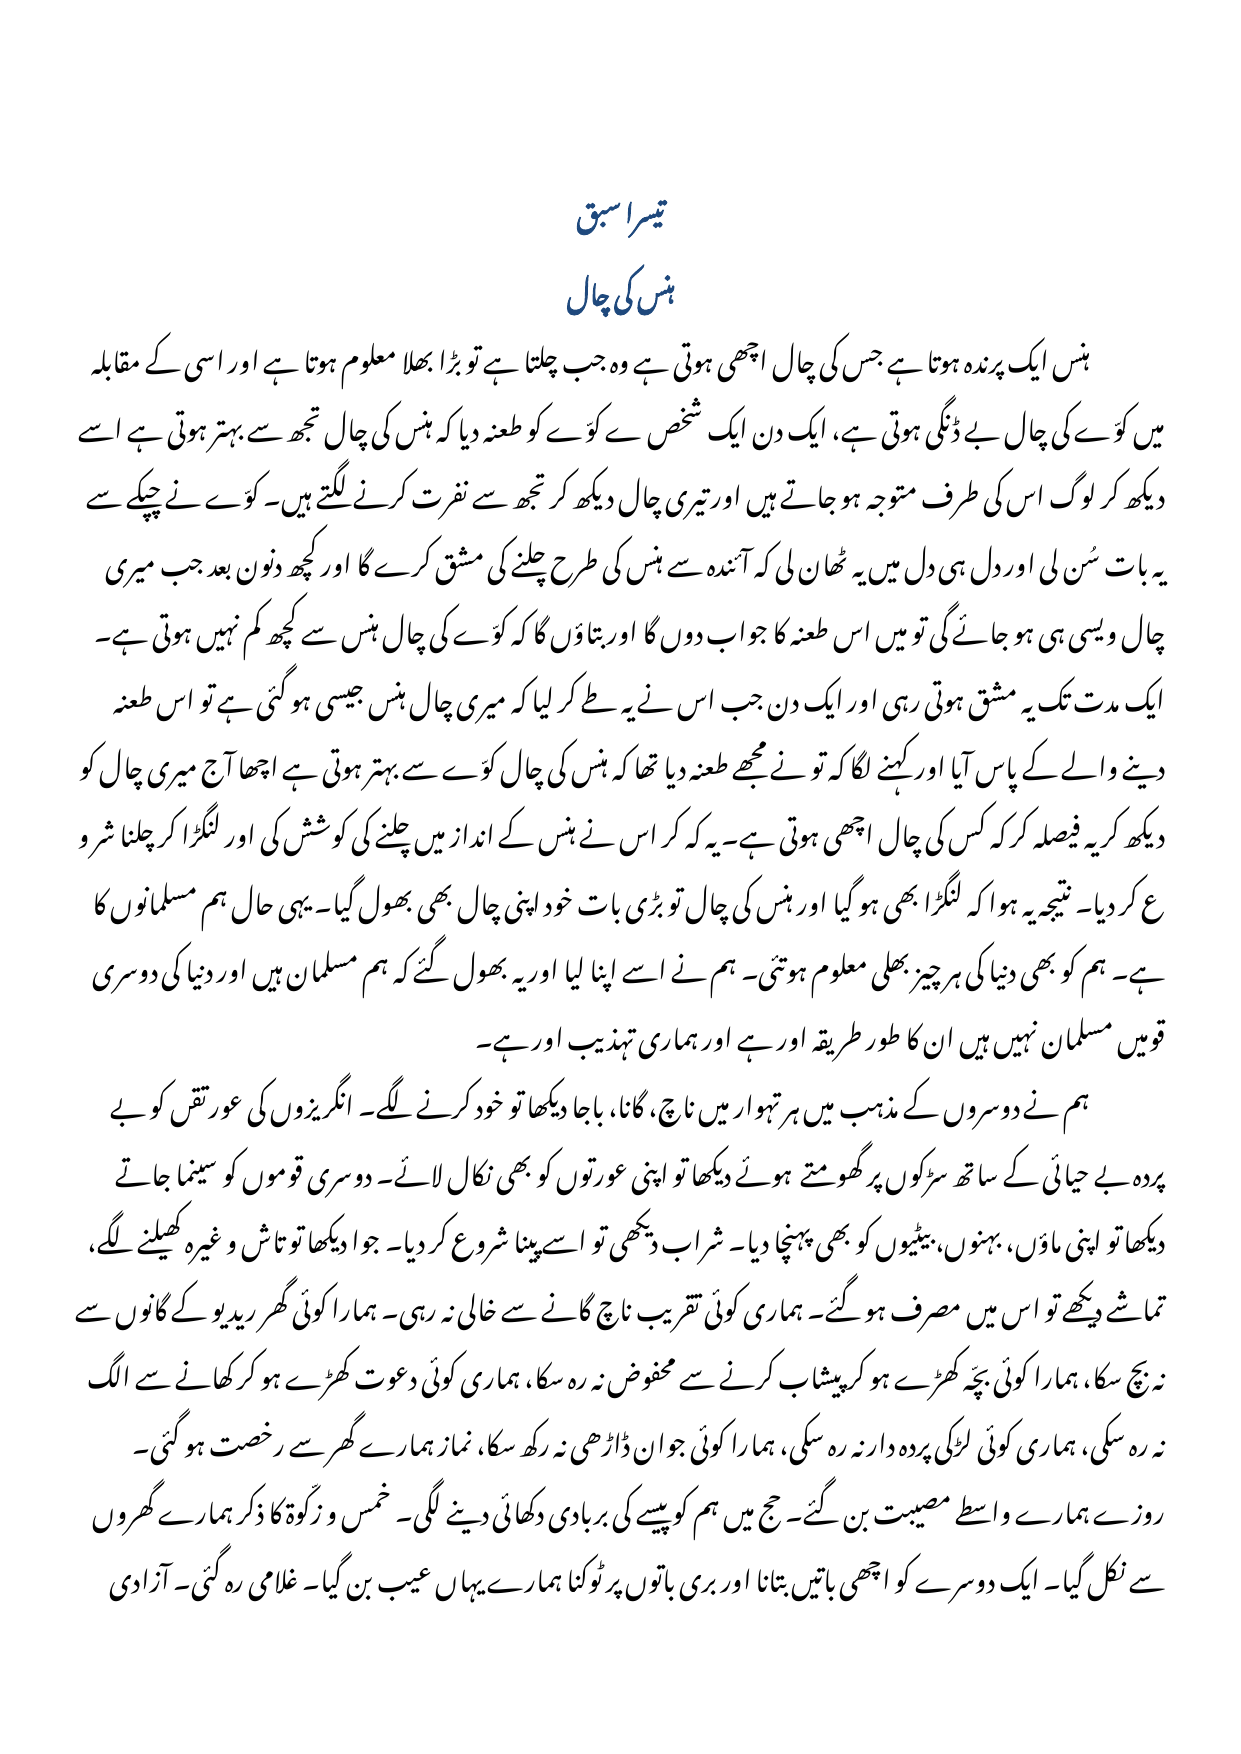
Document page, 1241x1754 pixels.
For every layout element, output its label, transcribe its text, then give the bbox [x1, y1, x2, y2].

subtitle ہنس کی چال [75, 254, 1165, 322]
subtitle تیسرا سبق [75, 174, 1165, 242]
text ہنس ایک پرندہ ہوتا ہے جس کی چال اچھی ہوتی ہے وہ جب چلتا ہے تو بڑا بھلا معلوم ہوتا ہے اور اسی کے مقابلہ میں کوّے کی چال بے ڈنگی ہوتی ہے، ایک دن ایک شخص ے کوّے کو طعنہ دیا کہ ہنس کی چال تجھ سے بہتر ہوتی ہے اسے دیکھ کر لوگ اس کی طرف متوجہ ہو جاتے ہیں اور تیری چال دیکھ کر تجھ سے نفرت کرنے لگتے ہیں۔ کوّے نے چپکے سے یہ بات سُن لی اور دل ہی دل میں یہ ٹھان لی کہ آئندہ سے ہنس کی طرح چلنے کی مشق کرے گا اور کچھ دنون بعد جب میری چال ویسی ہی ہو جائے گی تو میں اس طعنہ کا جواب دوں گا اور بتاؤں گا کہ کوّے کی چال ہنس سے کچھ کم نہیں ہوتی ہے۔ ایک مدت تک یہ مشق ہوتی رہی اور ایک دن جب اس نے یہ طے کر لیا کہ میری چال ہنس جیسی ہو گئی ہے تو اس طعنہ دینے والے کے پاس آیا اور کہنے لگا کہ تو نے مجھے طعنہ دیا تھا کہ ہنس کی چال کوّے سے بہتر ہوتی ہے اچھا آج میری چال کو دیکھ کر یہ فیصلہ کر کہ کس کی چال اچھی ہوتی ہے۔ یہ کہ کر اس نے ہنس کے انداز میں چلنے کی کوشش کی اور لنگڑا کر چلنا شر و ع کر دیا۔ نتیجہ یہ ہوا کہ لنگڑا بھی ہو گیا اور ہنس کی چال تو بڑی بات خود اپنی چال بھی بھول گیا۔ یہی حال ہم مسلمانوں کا ہے۔ ہم کو بھی دنیا کی ہر چیز بھلی معلوم ہوتئی۔ ہم نے اسے اپنا لیا اور یہ بھول گئے کہ ہم مسلمان ہیں اور دنیا کی دوسری قومیں مسلمان نہیں ہیں ان کا طور طریقہ اور ہے اور ہماری تہذیب اور ہے۔ [75, 322, 1165, 1067]
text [75, 1067, 1165, 1608]
